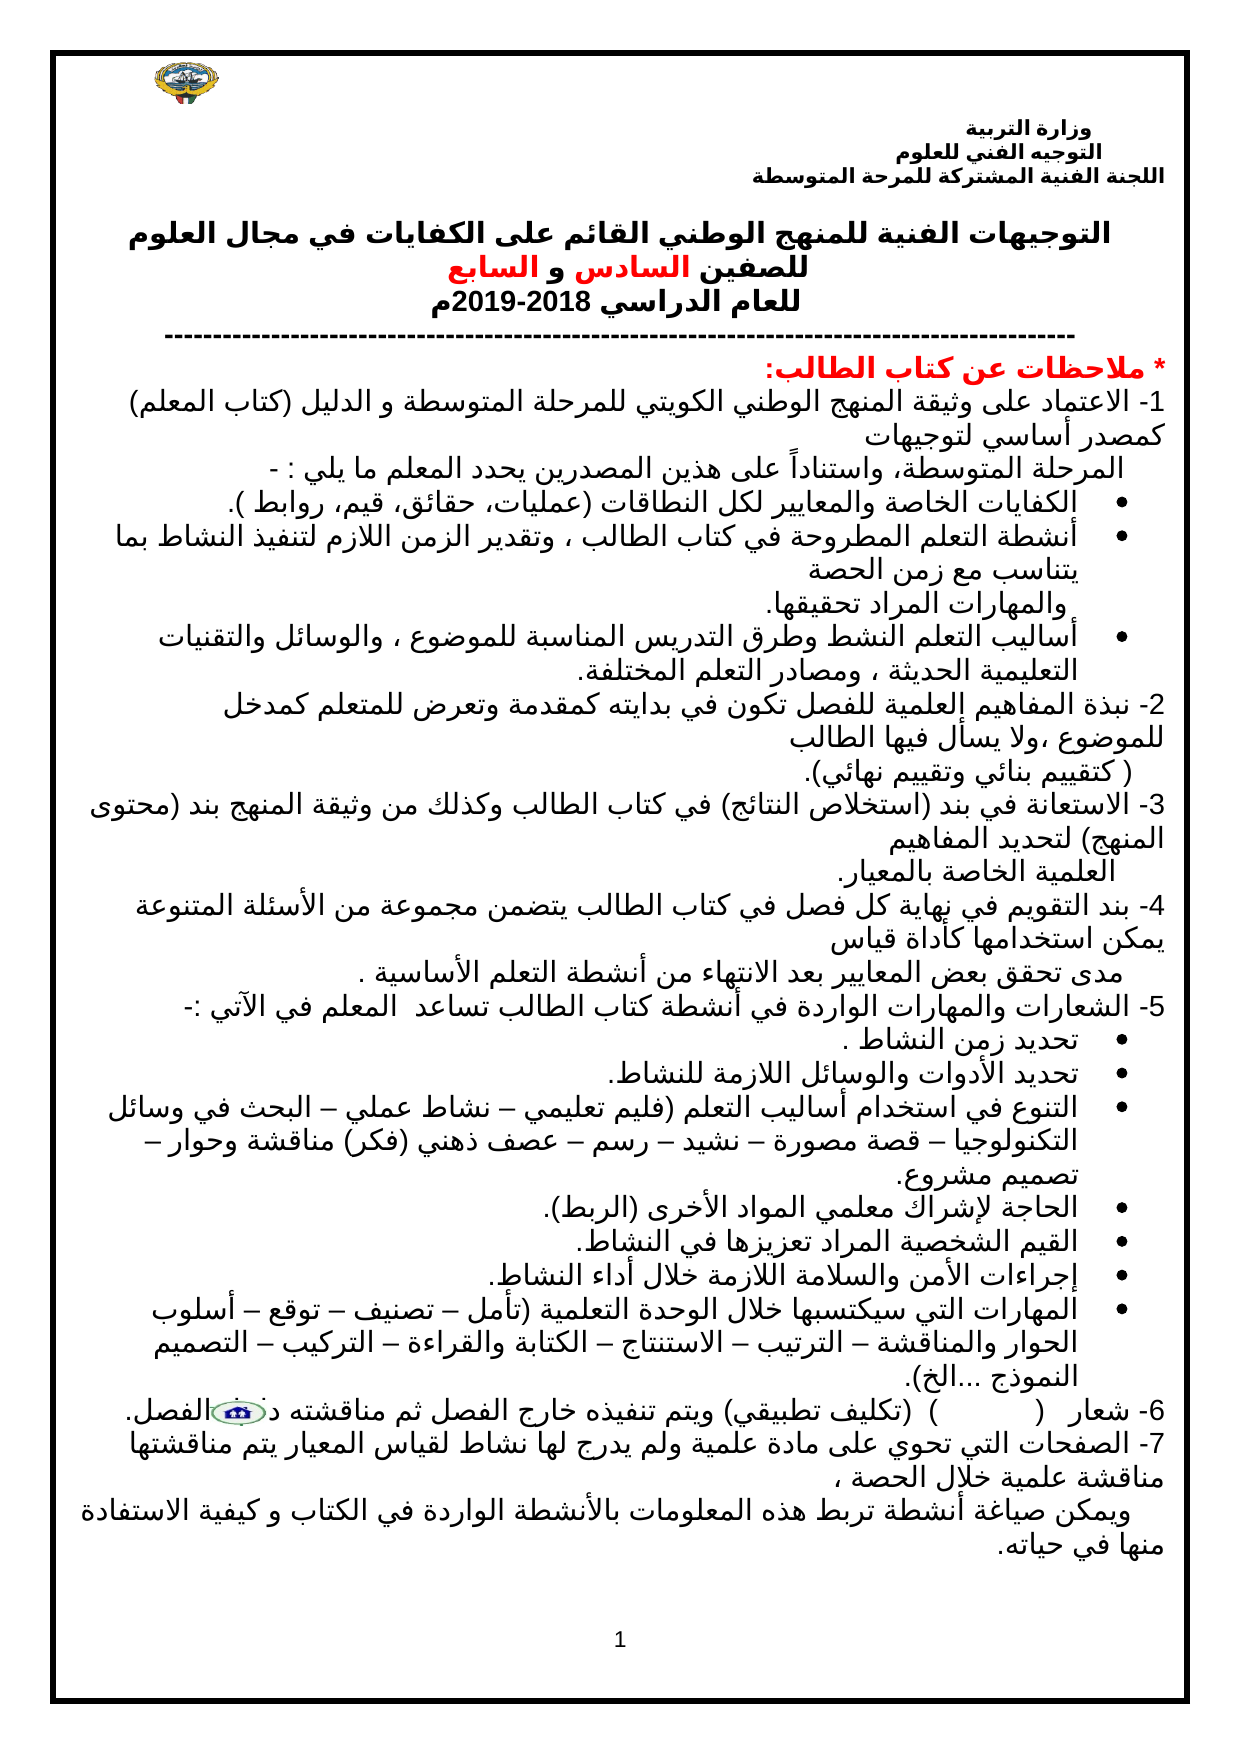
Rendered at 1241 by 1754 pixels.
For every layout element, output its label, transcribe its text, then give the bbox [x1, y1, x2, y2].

list إجراءات الأمن والسلامة اللازمة خلال أداء النشاط. [75, 1258, 1117, 1292]
text 6- شعار ( ) (تكليف تطبيقي) ويتم تنفيذه خارج الفصل ثم مناقشته داخل الفصل. [75, 1393, 1165, 1426]
picture [209, 1400, 267, 1426]
text ---------------------------------------------------------------------------------------------- [75, 317, 1165, 351]
text العلمية الخاصة بالمعيار. [75, 854, 1165, 888]
text 4- بند التقويم في نهاية كل فصل في كتاب الطالب يتضمن مجموعة من الأسئلة المتنوعة يمكن استخدامها كأداة قياس [75, 888, 1165, 955]
text ( كتقييم بنائي وتقييم نهائي). [75, 754, 1165, 787]
list أنشطة التعلم المطروحة في كتاب الطالب ، وتقدير الزمن اللازم لتنفيذ النشاط بما يتناسب مع زمن الحصة [75, 519, 1117, 586]
list الكفايات الخاصة والمعايير لكل النطاقات (عمليات، حقائق، قيم، روابط ). [75, 485, 1117, 519]
text 5- الشعارات والمهارات الواردة في أنشطة كتاب الطالب تساعد المعلم في الآتي :- [75, 989, 1165, 1022]
text 7- الصفحات التي تحوي على مادة علمية ولم يدرج لها نشاط لقياس المعيار يتم مناقشتها مناقشة علمية خلال الحصة ، [75, 1426, 1165, 1493]
text 3- الاستعانة في بند (استخلاص النتائج) في كتاب الطالب وكذلك من وثيقة المنهج بند (محتوى المنهج) لتحديد المفاهيم [75, 787, 1165, 854]
list الحاجة لإشراك معلمي المواد الأخرى (الربط). [75, 1191, 1117, 1224]
list تحديد الأدوات والوسائل اللازمة للنشاط. [75, 1056, 1117, 1090]
text المرحلة المتوسطة، واستناداً على هذين المصدرين يحدد المعلم ما يلي : - [75, 451, 1165, 485]
text والمهارات المراد تحقيقها. [75, 586, 1165, 619]
text وزارة التربية [75, 116, 1165, 140]
list أساليب التعلم النشط وطرق التدريس المناسبة للموضوع ، والوسائل والتقنيات التعليمية الحديثة ، ومصادر التعلم المختلفة. [75, 619, 1117, 687]
text * ملاحظات عن كتاب الطالب: [75, 351, 1165, 384]
list تحديد زمن النشاط . [75, 1022, 1117, 1056]
text ويمكن صياغة أنشطة تربط هذه المعلومات بالأنشطة الواردة في الكتاب و كيفية الاستفادة منها في حياته. [75, 1493, 1165, 1560]
text مدى تحقق بعض المعايير بعد الانتهاء من أنشطة التعلم الأساسية . [75, 955, 1165, 989]
picture [153, 62, 219, 103]
text التوجيهات الفنية للمنهج الوطني القائم على الكفايات في مجال العلوم للصفين السادس و السابع [75, 217, 1165, 284]
text اللجنة الفنية المشتركة للمرحة المتوسطة [75, 164, 1165, 188]
text 1- الاعتماد على وثيقة المنهج الوطني الكويتي للمرحلة المتوسطة و الدليل (كتاب المعلم) كمصدر أساسي لتوجيهات [75, 384, 1165, 451]
text التوجيه الفني للعلوم [75, 140, 1165, 164]
list التنوع في استخدام أساليب التعلم (فليم تعليمي – نشاط عملي – البحث في وسائل التكنولوجيا – قصة مصورة – نشيد – رسم – عصف ذهني (فكر) مناقشة وحوار – تصميم مشروع. [75, 1090, 1117, 1191]
text 2- نبذة المفاهيم العلمية للفصل تكون في بدايته كمقدمة وتعرض للمتعلم كمدخل للموضوع ،ولا يسأل فيها الطالب [75, 687, 1165, 754]
text للعام الدراسي 2018-2019م [75, 284, 1165, 317]
list القيم الشخصية المراد تعزيزها في النشاط. [75, 1224, 1117, 1258]
list المهارات التي سيكتسبها خلال الوحدة التعلمية (تأمل – تصنيف – توقع – أسلوب الحوار والمناقشة – الترتيب – الاستنتاج – الكتابة والقراءة – التركيب – التصميم النموذج ...الخ). [75, 1292, 1117, 1393]
